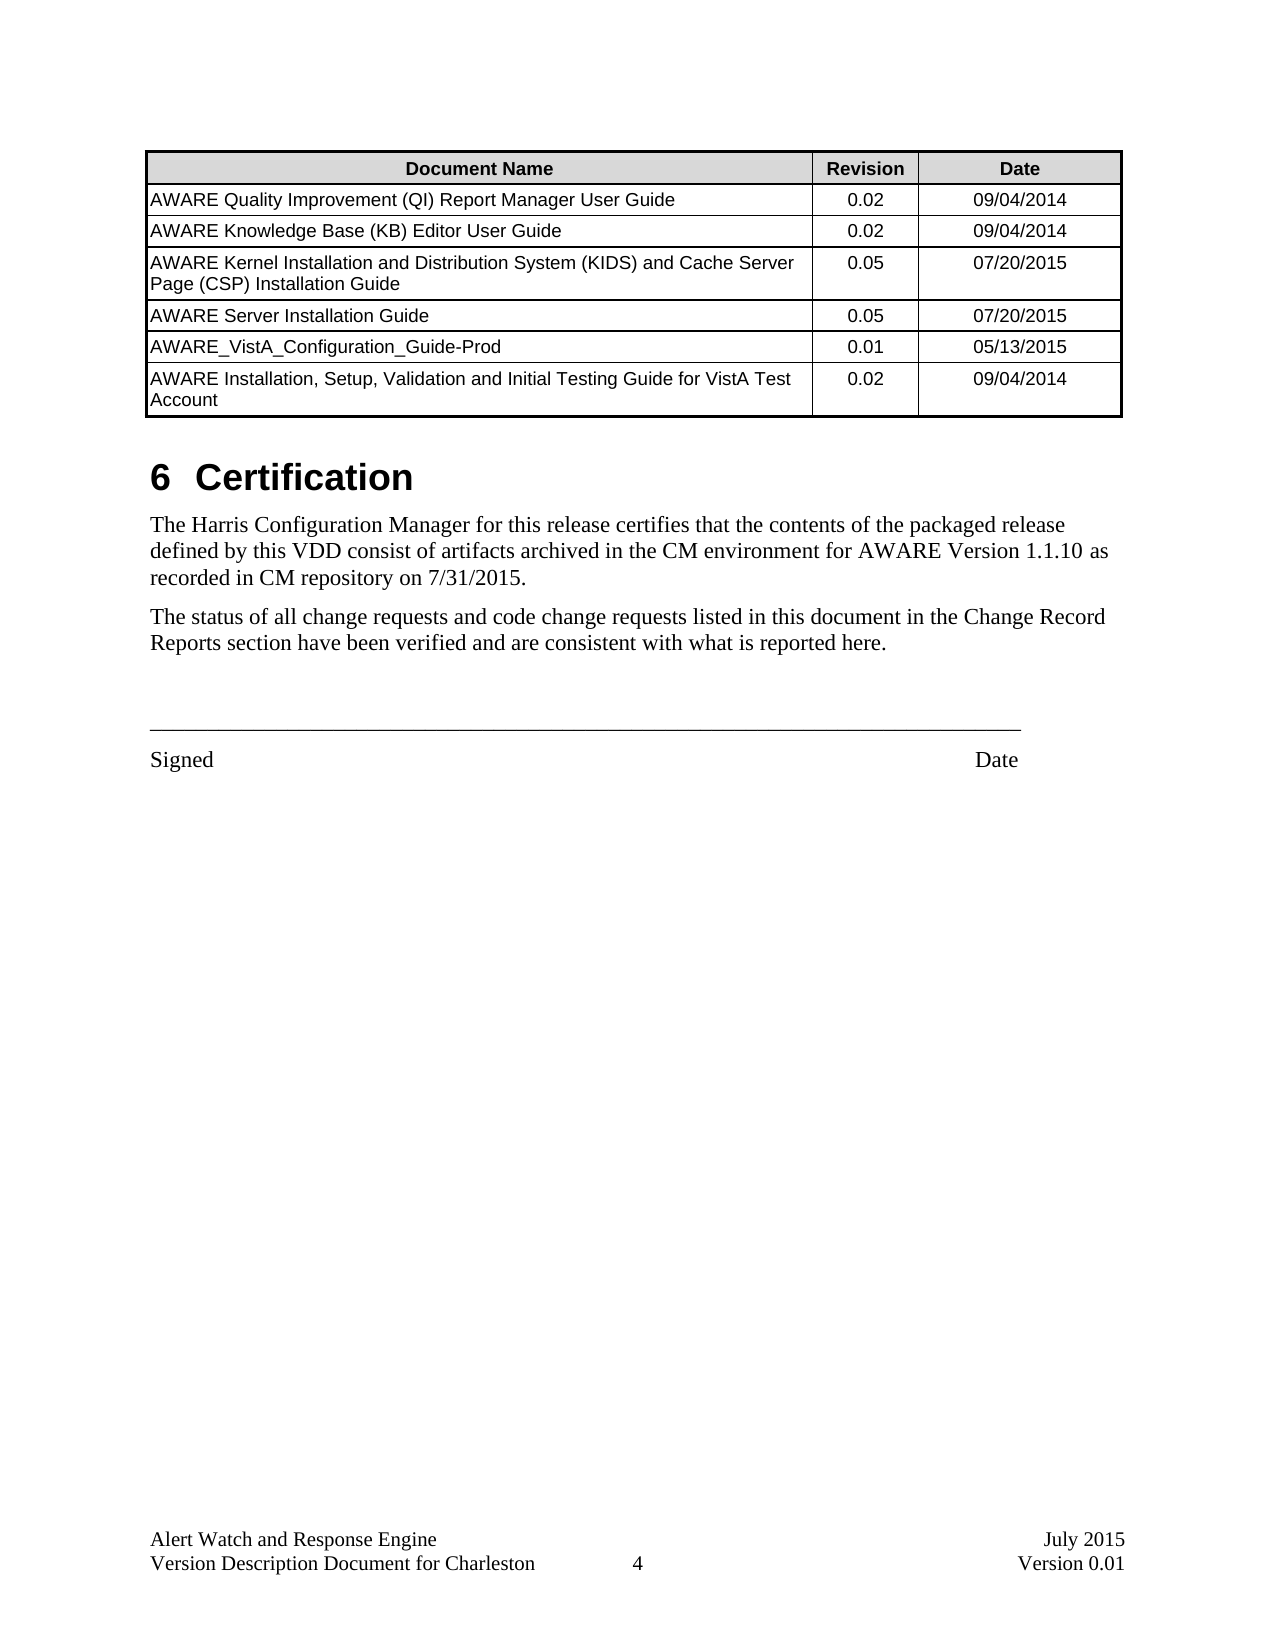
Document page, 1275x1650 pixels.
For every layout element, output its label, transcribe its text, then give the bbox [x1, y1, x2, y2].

table_cell 0.01 [813, 332, 918, 362]
table_cell 09/04/2014 [919, 185, 1120, 214]
table_cell 09/04/2014 [919, 216, 1120, 246]
text The Harris Configuration Manager for this release certifies that the contents of the packaged release defined by this VDD consist of artifacts archived in the CM environment for AWARE Version 1.1.10 as recorded in CM repository on 7/31/2015. [150, 511, 1125, 590]
table_cell 07/20/2015 [919, 301, 1120, 330]
table_cell 09/04/2014 [919, 363, 1120, 415]
table_header Document Name [148, 153, 812, 183]
subtitle Certification [150, 456, 1125, 499]
table_cell AWARE_VistA_Configuration_Guide-Prod [148, 332, 812, 362]
table_cell 0.02 [813, 363, 918, 415]
table_cell 0.05 [813, 301, 918, 330]
text The status of all change requests and code change requests listed in this document in the Change Record Reports section have been verified and are consistent with what is reported here. [150, 603, 1125, 655]
table_cell AWARE Knowledge Base (KB) Editor User Guide [148, 216, 812, 246]
text ____________________________________________________________________________ [150, 707, 1125, 733]
table_header Revision [813, 153, 918, 183]
table_header Date [919, 153, 1120, 183]
table_cell AWARE Quality Improvement (QI) Report Manager User Guide [148, 185, 812, 214]
table_cell 0.05 [813, 248, 918, 299]
table_cell 0.02 [813, 216, 918, 246]
table_cell AWARE Installation, Setup, Validation and Initial Testing Guide for VistA Test Account [148, 363, 812, 415]
table_cell 07/20/2015 [919, 248, 1120, 299]
table_cell 05/13/2015 [919, 332, 1120, 362]
table_cell AWARE Server Installation Guide [148, 301, 812, 330]
table_cell 0.02 [813, 185, 918, 214]
table_cell AWARE Kernel Installation and Distribution System (KIDS) and Cache Server Page (CSP) Installation Guide [148, 248, 812, 299]
text Signed Date [150, 746, 1125, 772]
